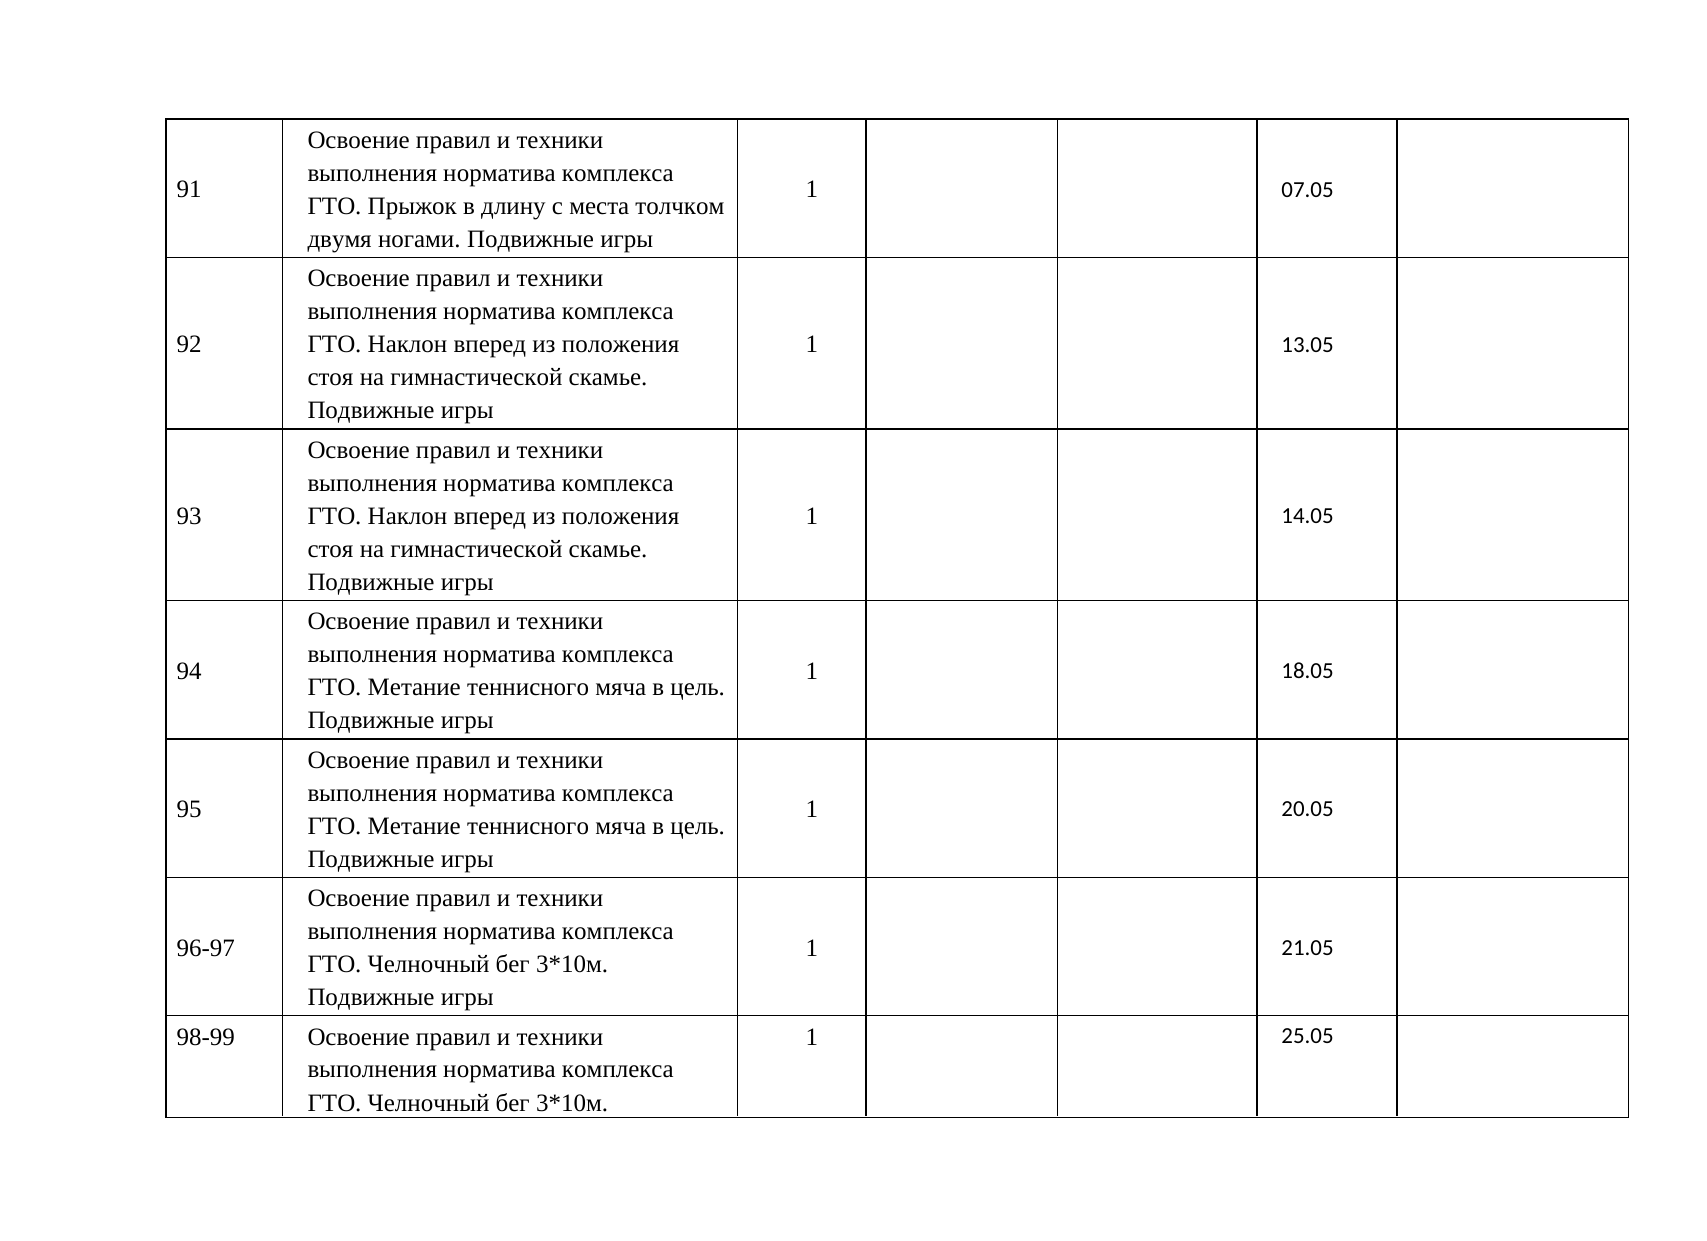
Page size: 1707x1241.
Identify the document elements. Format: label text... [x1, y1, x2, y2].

table_cell [1058, 120, 1256, 257]
table_cell Освоение правил и техники выполнения норматива комплекса ГТО. Наклон вперед из положения стоя на гимнастической скамье. Подвижные игры [283, 258, 737, 428]
table_cell 13.05 [1258, 258, 1396, 428]
table_cell 21.05 [1258, 878, 1396, 1015]
table_cell [1398, 1016, 1628, 1116]
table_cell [283, 120, 737, 257]
table_cell [1058, 601, 1256, 738]
table_cell 20.05 [1258, 740, 1396, 876]
table_cell 1 [738, 430, 865, 599]
table_cell [867, 1016, 1057, 1116]
table_cell Освоение правил и техники выполнения норматива комплекса ГТО. Метание теннисного мяча в цель. Подвижные игры [283, 740, 737, 876]
table_cell [1398, 430, 1628, 599]
table_cell Освоение правил и техники выполнения норматива комплекса ГТО. Метание теннисного мяча в цель. Подвижные игры [283, 601, 737, 738]
table_cell [867, 430, 1057, 599]
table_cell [283, 878, 737, 1015]
table_cell 93 [167, 430, 282, 599]
table_cell [1398, 878, 1628, 1015]
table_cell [283, 1016, 737, 1116]
table_cell [867, 740, 1057, 876]
table_cell 91 [167, 120, 282, 257]
table_cell 25.05 [1258, 1016, 1396, 1116]
table_cell 1 [738, 1016, 865, 1116]
table_cell 1 [738, 258, 865, 428]
table_cell [867, 120, 1057, 257]
table_cell [1058, 1016, 1256, 1116]
table_cell [867, 878, 1057, 1015]
table_cell [1398, 740, 1628, 876]
table_cell 1 [738, 601, 865, 738]
table_cell 18.05 [1258, 601, 1396, 738]
table_cell [1398, 258, 1628, 428]
table_cell 1 [738, 878, 865, 1015]
table_cell [1058, 740, 1256, 876]
table_cell [1398, 601, 1628, 738]
table_cell [867, 601, 1057, 738]
table_cell 94 [167, 601, 282, 738]
table_cell 92 [167, 258, 282, 428]
table_cell [867, 258, 1057, 428]
table_cell [1058, 878, 1256, 1015]
table_cell 98-99 [167, 1016, 282, 1116]
table_cell 1 [738, 740, 865, 876]
table_cell 95 [167, 740, 282, 876]
table_cell [1058, 430, 1256, 599]
table_cell 1 [738, 120, 865, 257]
table_cell 07.05 [1258, 120, 1396, 257]
table_cell 14.05 [1258, 430, 1396, 599]
table_cell [1398, 120, 1628, 257]
table_cell Освоение правил и техники выполнения норматива комплекса ГТО. Наклон вперед из положения стоя на гимнастической скамье. Подвижные игры [283, 430, 737, 599]
table_cell 96-97 [167, 878, 282, 1015]
table_cell [1058, 258, 1256, 428]
